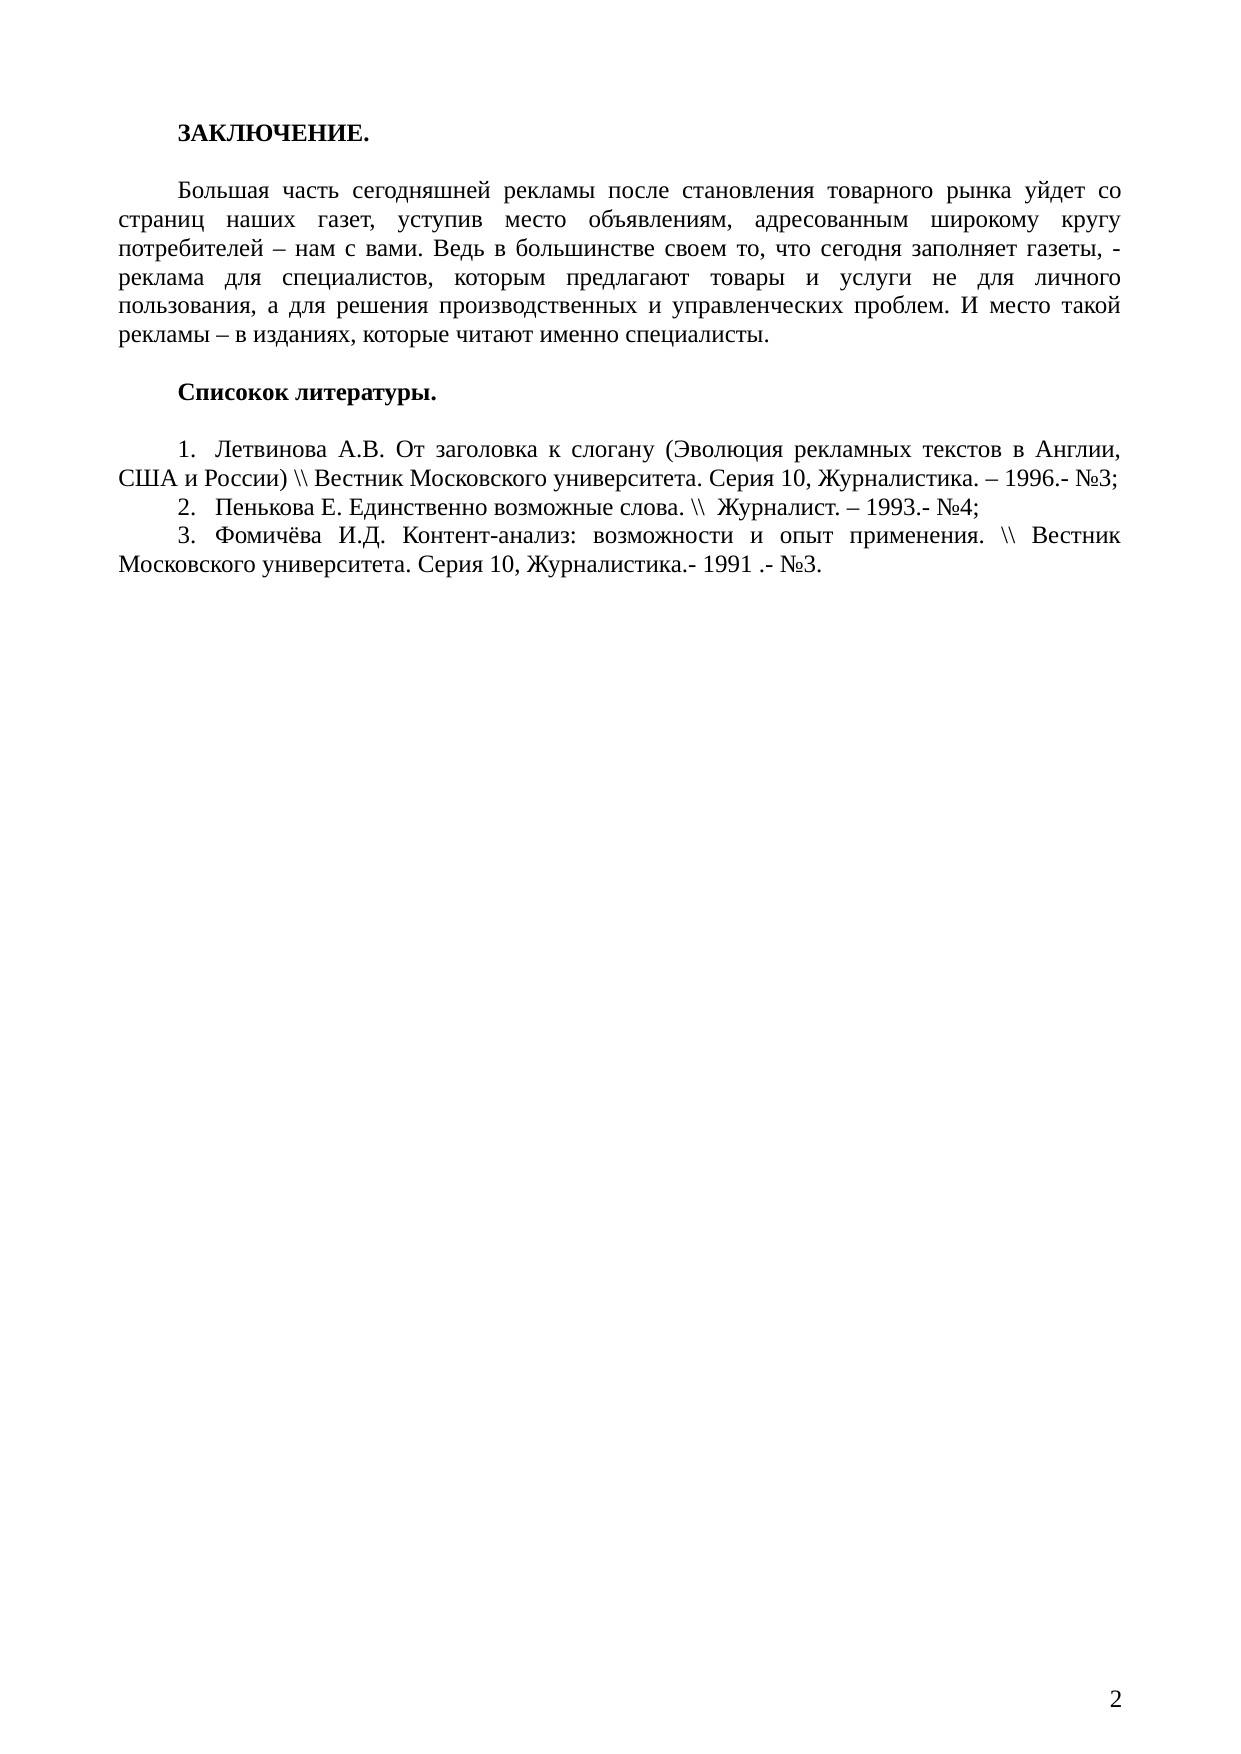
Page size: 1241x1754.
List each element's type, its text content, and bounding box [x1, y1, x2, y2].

text Большая часть сегодняшней рекламы после становления товарного рынка уйдет со страниц наших газет, уступив место объявлениям, адресованным широкому кругу потребителей – нам с вами. Ведь в большинстве своем то, что сегодня заполняет газеты, - реклама для специалистов, которым предлагают товары и услуги не для личного пользования, а для решения производственных и управленческих проблем. И место такой рекламы – в изданиях, которые читают именно специалисты. [118, 176, 1122, 348]
text ЗАКЛЮЧЕНИЕ. [118, 118, 1122, 147]
list Фомичёва И.Д. Контент-анализ: возможности и опыт применения. \\ Вестник Московского университета. Серия 10, Журналистика.- 1991 .- №3. [118, 521, 1122, 578]
list Летвинова А.В. От заголовка к слогану (Эволюция рекламных текстов в Англии, США и России) \\ Вестник Московского университета. Серия 10, Журналистика. – 1996.- №3; [118, 434, 1122, 492]
list Пенькова Е. Единственно возможные слова. \\ Журналист. – 1993.- №4; [118, 492, 1122, 521]
text Списокок литературы. [118, 377, 1122, 406]
